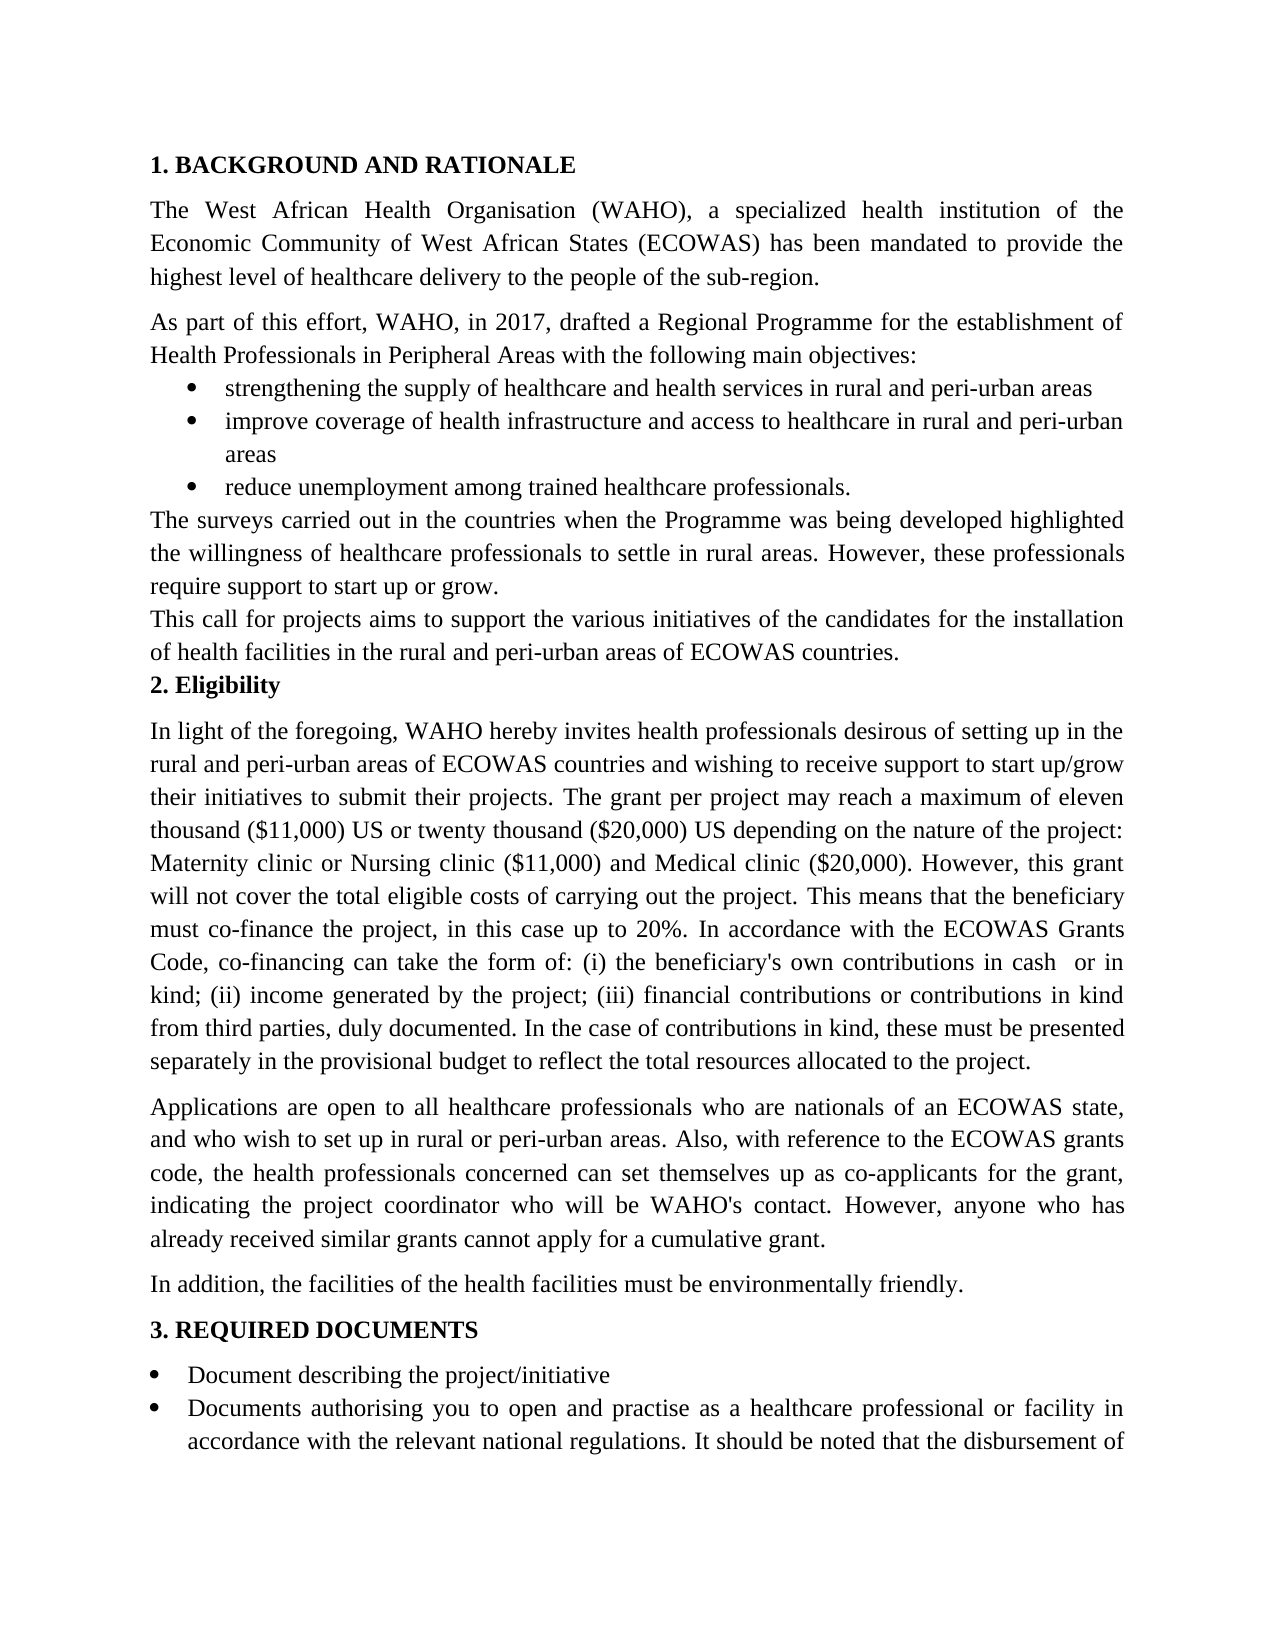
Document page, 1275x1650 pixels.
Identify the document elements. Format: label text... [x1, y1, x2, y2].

text In addition, the facilities of the health facilities must be environmentally friendly. [150, 1269, 1125, 1298]
text Applications are open to all healthcare professionals who are nationals of an ECOWAS state, and who wish to set up in rural or peri-urban areas. Also, with reference to the ECOWAS grants code, the health professionals concerned can set themselves up as co-applicants for the grant, indicating the project coordinator who will be WAHO's contact. However, anyone who has already received similar grants cannot apply for a cumulative grant. [150, 1092, 1125, 1252]
list improve coverage of health infrastructure and access to healthcare in rural and peri-urban areas [187, 406, 1125, 468]
text As part of this effort, WAHO, in 2017, drafted a Regional Programme for the establishment of Health Professionals in Peripheral Areas with the following main objectives: [150, 307, 1125, 369]
list strengthening the supply of healthcare and health services in rural and peri-urban areas [187, 373, 1125, 402]
text 2. Eligibility [150, 670, 1125, 699]
text The West African Health Organisation (WAHO), a specialized health institution of the Economic Community of West African States (ECOWAS) has been mandated to provide the highest level of healthcare delivery to the people of the sub-region. [150, 196, 1125, 290]
list Document describing the project/initiative [150, 1360, 1125, 1389]
text The surveys carried out in the countries when the Programme was being developed highlighted the willingness of healthcare professionals to settle in rural areas. However, these professionals require support to start up or grow. [150, 505, 1125, 600]
text In light of the foregoing, WAHO hereby invites health professionals desirous of setting up in the rural and peri-urban areas of ECOWAS countries and wishing to receive support to start up/grow their initiatives to submit their projects. The grant per project may reach a maximum of eleven thousand ($11,000) US or twenty thousand ($20,000) US depending on the nature of the project: Maternity clinic or Nursing clinic ($11,000) and Medical clinic ($20,000). However, this grant will not cover the total eligible costs of carrying out the project. This means that the beneficiary must co-finance the project, in this case up to 20%. In accordance with the ECOWAS Grants Code, co-financing can take the form of: (i) the beneficiary's own contributions in cash or in kind; (ii) income generated by the project; (iii) financial contributions or contributions in kind from third parties, duly documented. In the case of contributions in kind, these must be presented separately in the provisional budget to reflect the total resources allocated to the project. [150, 716, 1125, 1075]
text 3. REQUIRED DOCUMENTS [150, 1315, 1125, 1343]
text 1. BACKGROUND AND RATIONALE [150, 150, 1125, 179]
list reduce unemployment among trained healthcare professionals. [187, 472, 1125, 501]
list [150, 1393, 1125, 1455]
text This call for projects aims to support the various initiatives of the candidates for the installation of health facilities in the rural and peri-urban areas of ECOWAS countries. [150, 604, 1125, 666]
